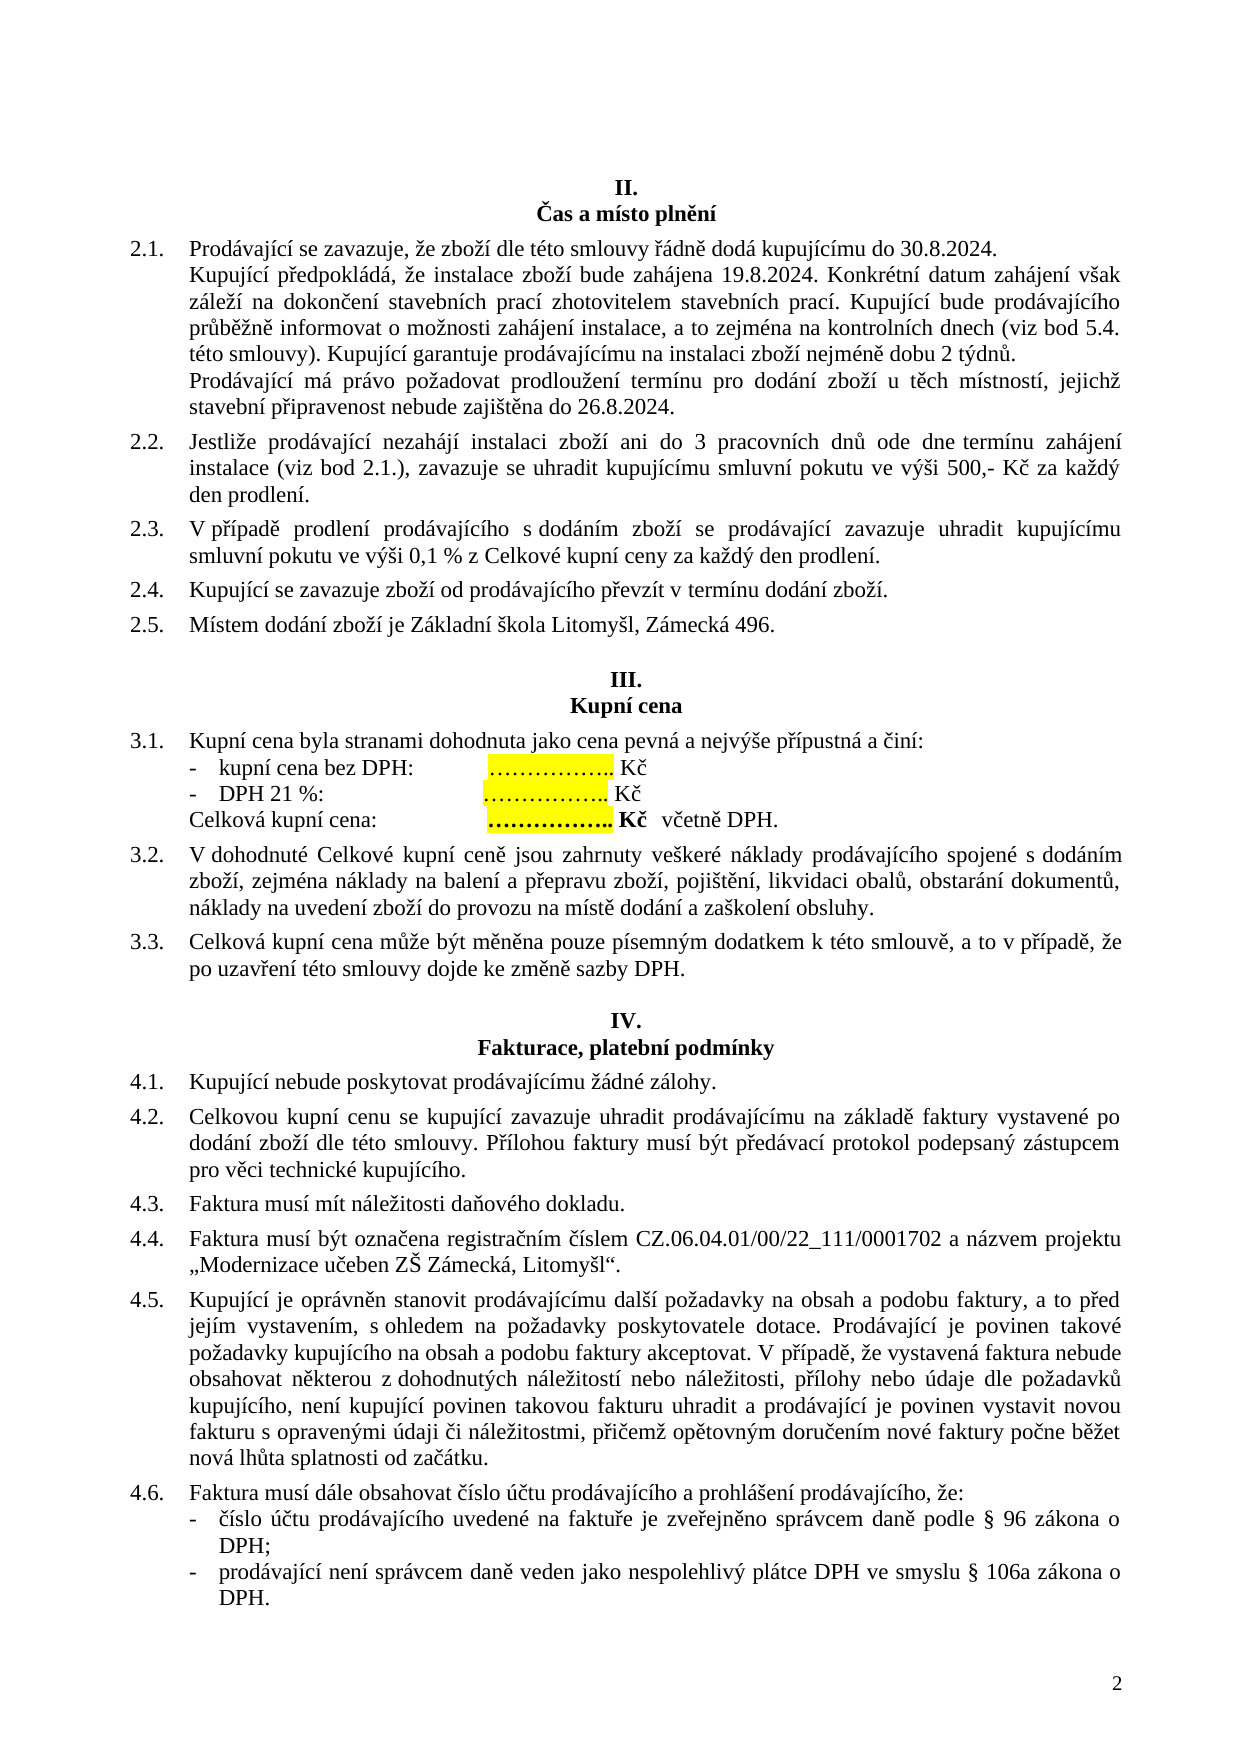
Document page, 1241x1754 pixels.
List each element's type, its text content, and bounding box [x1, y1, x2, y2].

text Čas a místo plnění [130, 200, 1122, 227]
list V případě prodlení prodávajícího s dodáním zboží se prodávající zavazuje uhradit kupujícímu smluvní pokutu ve výši 0,1 % z Celkové kupní ceny za každý den prodlení. [130, 515, 1122, 568]
list Místem dodání zboží je Základní škola Litomyšl, Zámecká 496. [130, 611, 1122, 637]
list Celková kupní cena: …………….. Kč včetně DPH. [613, 806, 1122, 833]
list Prodávající se zavazuje, že zboží dle této smlouvy řádně dodá kupujícímu do 30.8.2024. [130, 235, 1122, 261]
list Celková kupní cena může být měněna pouze písemným dodatkem k této smlouvě, a to v případě, že po uzavření této smlouvy dojde ke změně sazby DPH. [130, 928, 1122, 981]
text IV. [130, 1007, 1122, 1034]
list - kupní cena bez DPH: …………….. Kč [189, 753, 1122, 780]
list Kupující je oprávněn stanovit prodávajícímu další požadavky na obsah a podobu faktury, a to před jejím vystavením, s ohledem na požadavky poskytovatele dotace. Prodávající je povinen takové požadavky kupujícího na obsah a podobu faktury akceptovat. V případě, že vystavená faktura nebude obsahovat některou z dohodnutých náležitostí nebo náležitosti, přílohy nebo údaje dle požadavků kupujícího, není kupující povinen takovou fakturu uhradit a prodávající je povinen vystavit novou fakturu s opravenými údaji či náležitostmi, přičemž opětovným doručením nové faktury počne běžet nová lhůta splatnosti od začátku. [130, 1286, 1122, 1471]
text Prodávající má právo požadovat prodloužení termínu pro dodání zboží u těch místností, jejichž stavební připravenost nebude zajištěna do 26.8.2024. [189, 367, 1122, 419]
text II. [130, 174, 1122, 200]
list - DPH 21 %: …………….. Kč [189, 780, 483, 806]
text - prodávající není správcem daně veden jako nespolehlivý plátce DPH ve smyslu § 106a zákona o DPH. [189, 1558, 1122, 1611]
text Kupující předpokládá, že instalace zboží bude zahájena 19.8.2024. Konkrétní datum zahájení však záleží na dokončení stavebních prací zhotovitelem stavebních prací. Kupující bude prodávajícího průběžně informovat o možnosti zahájení instalace, a to zejména na kontrolních dnech (viz bod 5.4. této smlouvy). Kupující garantuje prodávajícímu na instalaci zboží nejméně dobu 2 týdnů. [189, 261, 1122, 367]
text Fakturace, platební podmínky [130, 1034, 1122, 1060]
list Kupující se zavazuje zboží od prodávajícího převzít v termínu dodání zboží. [130, 576, 1122, 603]
list Faktura musí být označena registračním číslem CZ.06.04.01/00/22_111/0001702 a názvem projektu „Modernizace učeben ZŠ Zámecká, Litomyšl“. [130, 1225, 1122, 1278]
list Kupní cena byla stranami dohodnuta jako cena pevná a nejvýše přípustná a činí: [130, 727, 1122, 753]
list Celková kupní cena: …………….. Kč včetně DPH. [189, 806, 487, 833]
text - číslo účtu prodávajícího uvedené na faktuře je zveřejněno správcem daně podle § 96 zákona o DPH; [189, 1505, 1122, 1558]
list V dohodnuté Celkové kupní ceně jsou zahrnuty veškeré náklady prodávajícího spojené s dodáním zboží, zejména náklady na balení a přepravu zboží, pojištění, likvidaci obalů, obstarání dokumentů, náklady na uvedení zboží do provozu na místě dodání a zaškolení obsluhy. [130, 841, 1122, 920]
list Celkovou kupní cenu se kupující zavazuje uhradit prodávajícímu na základě faktury vystavené po dodání zboží dle této smlouvy. Přílohou faktury musí být předávací protokol podepsaný zástupcem pro věci technické kupujícího. [130, 1103, 1122, 1182]
text Kupní cena [130, 692, 1122, 719]
list Jestliže prodávající nezahájí instalaci zboží ani do 3 pracovních dnů ode dne termínu zahájení instalace (viz bod 2.1.), zavazuje se uhradit kupujícímu smluvní pokutu ve výši 500,- Kč za každý den prodlení. [130, 428, 1122, 507]
list Faktura musí dále obsahovat číslo účtu prodávajícího a prohlášení prodávajícího, že: [130, 1479, 1122, 1505]
text III. [130, 666, 1122, 692]
list - DPH 21 %: …………….. Kč [608, 780, 1122, 806]
list Faktura musí mít náležitosti daňového dokladu. [130, 1191, 1122, 1217]
list Kupující nebude poskytovat prodávajícímu žádné zálohy. [130, 1068, 1122, 1095]
